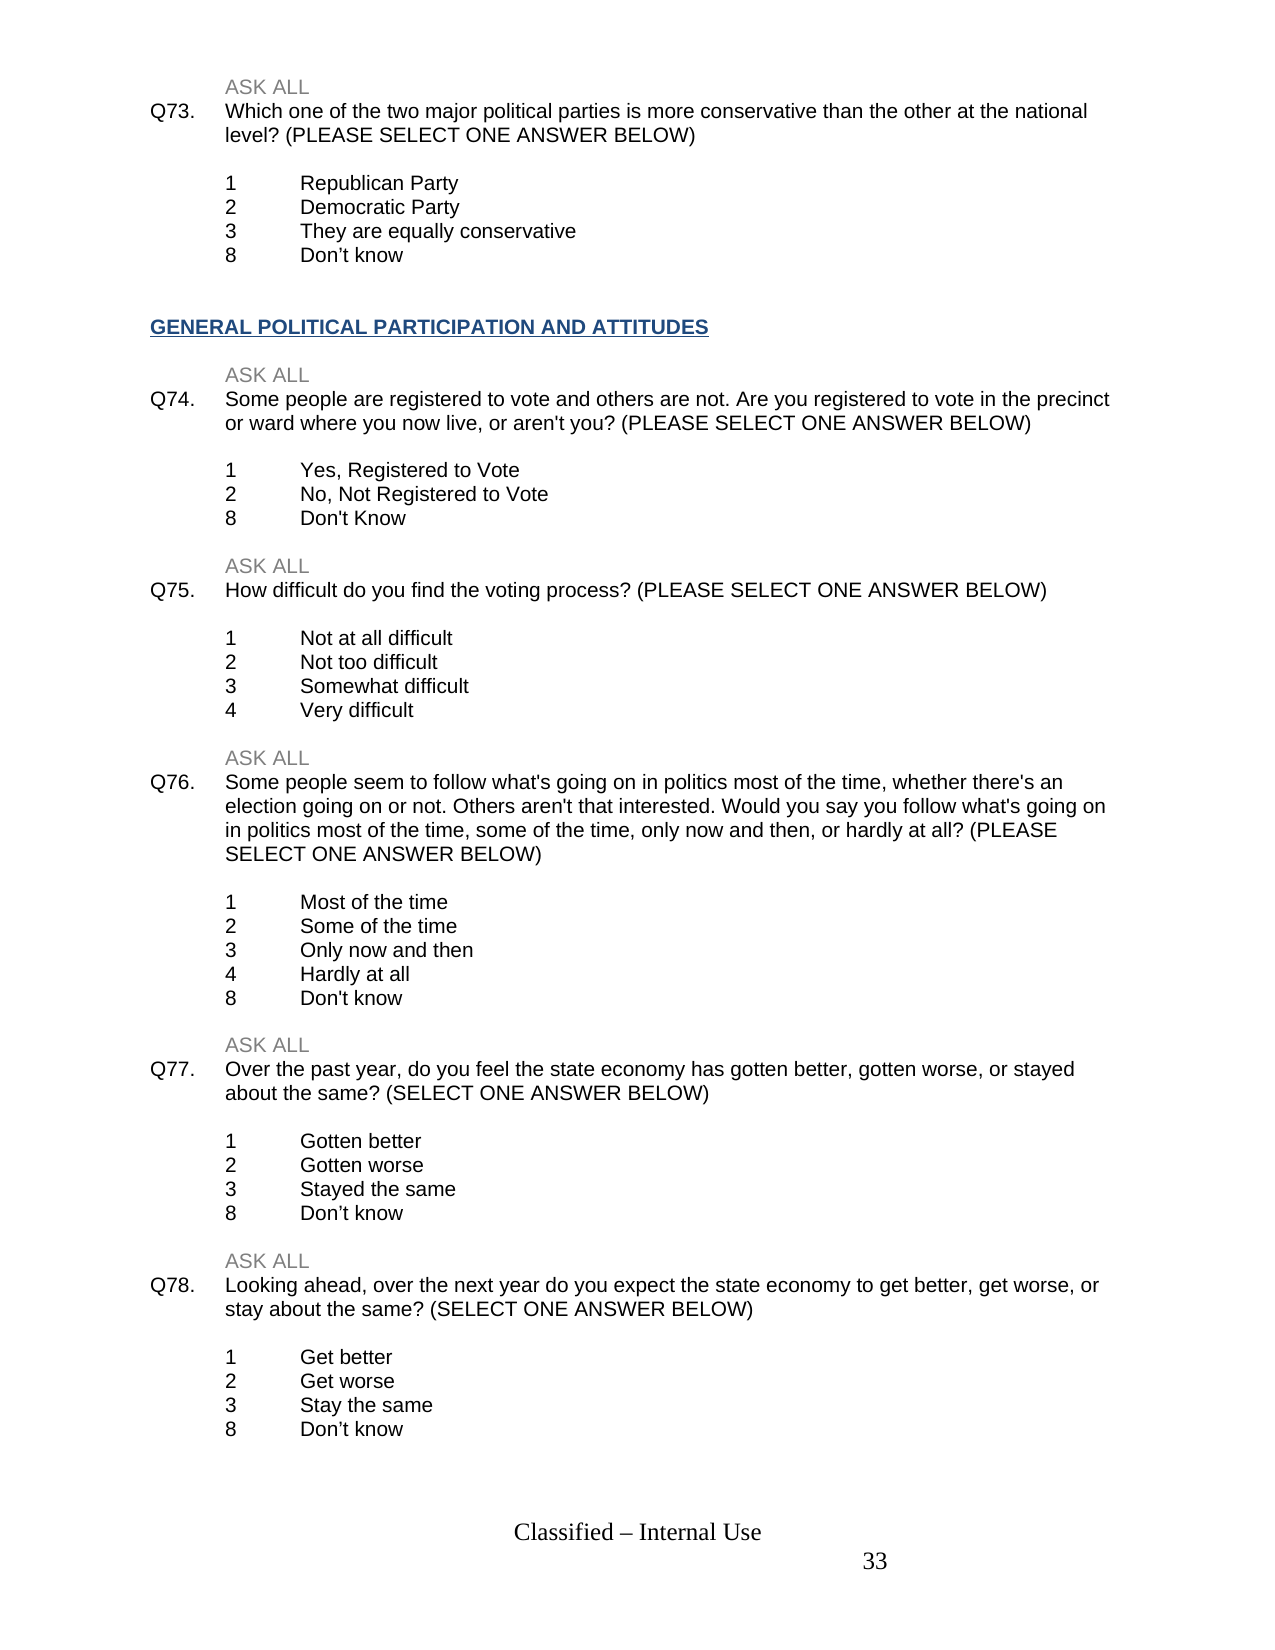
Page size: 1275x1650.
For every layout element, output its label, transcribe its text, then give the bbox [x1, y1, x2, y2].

text Q76. Some people seem to follow what's going on in politics most of the time, whether there's an election going on or not. Others aren't that interested. Would you say you follow what's going on in politics most of the time, some of the time, only now and then, or hardly at all? (PLEASE SELECT ONE ANSWER BELOW) [150, 770, 1125, 866]
text 3 They are equally conservative [150, 219, 1125, 243]
text 1 Gotten better [150, 1129, 1125, 1153]
text 8 Don’t know [150, 1201, 1125, 1225]
text 3 Only now and then [150, 937, 1125, 961]
text 3 Somewhat difficult [150, 674, 1125, 698]
text 8 Don't Know [150, 506, 1125, 530]
text 3 Stay the same [150, 1393, 1125, 1417]
text Q73. Which one of the two major political parties is more conservative than the other at the national level? (PLEASE SELECT ONE ANSWER BELOW) [150, 99, 1125, 147]
text 2 Democratic Party [150, 195, 1125, 219]
text ASK ALL [150, 1249, 1125, 1273]
text GENERAL POLITICAL PARTICIPATION AND ATTITUDES [150, 314, 1125, 338]
text 8 Don't know [150, 985, 1125, 1009]
text 2 Not too difficult [150, 650, 1125, 674]
text 1 Most of the time [150, 889, 1125, 913]
text 1 Get better [150, 1345, 1125, 1369]
text Q77. Over the past year, do you feel the state economy has gotten better, gotten worse, or stayed about the same? (SELECT ONE ANSWER BELOW) [150, 1057, 1125, 1105]
text 3 Stayed the same [150, 1177, 1125, 1201]
text ASK ALL [150, 746, 1125, 770]
text 1 Yes, Registered to Vote [150, 458, 1125, 482]
text 8 Don’t know [150, 243, 1125, 267]
text 8 Don’t know [150, 1417, 1125, 1441]
text 2 Get worse [150, 1369, 1125, 1393]
text 2 Gotten worse [150, 1153, 1125, 1177]
text ASK ALL [150, 1033, 1125, 1057]
text Q74. Some people are registered to vote and others are not. Are you registered to vote in the precinct or ward where you now live, or aren't you? (PLEASE SELECT ONE ANSWER BELOW) [150, 386, 1125, 434]
text ASK ALL [150, 362, 1125, 386]
text 4 Hardly at all [150, 961, 1125, 985]
text 4 Very difficult [150, 698, 1125, 722]
text 1 Republican Party [150, 171, 1125, 195]
text 1 Not at all difficult [150, 626, 1125, 650]
text Q78. Looking ahead, over the next year do you expect the state economy to get better, get worse, or stay about the same? (SELECT ONE ANSWER BELOW) [150, 1273, 1125, 1321]
text ASK ALL [150, 75, 1125, 99]
text 2 Some of the time [150, 913, 1125, 937]
text ASK ALL [150, 554, 1125, 578]
text 2 No, Not Registered to Vote [150, 482, 1125, 506]
text Q75. How difficult do you find the voting process? (PLEASE SELECT ONE ANSWER BELOW) [150, 578, 1125, 602]
